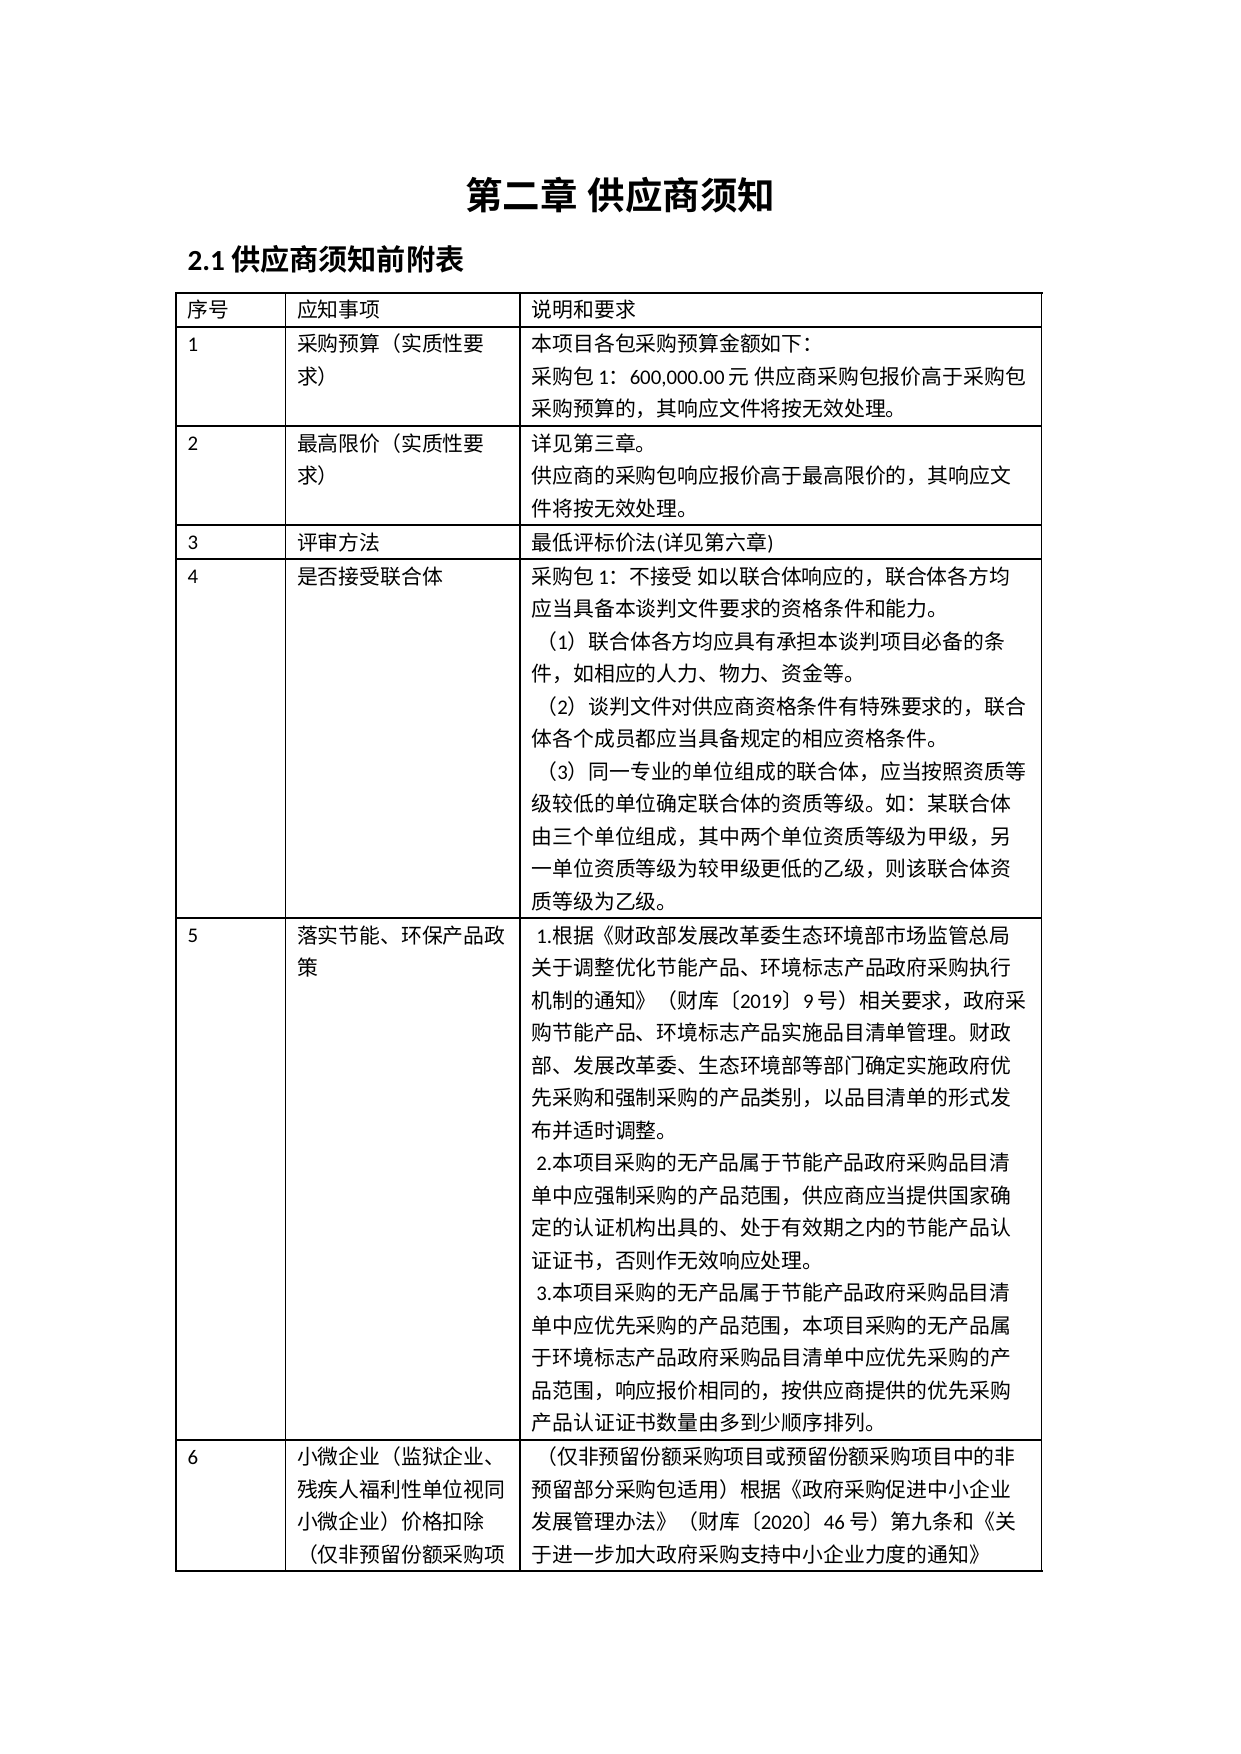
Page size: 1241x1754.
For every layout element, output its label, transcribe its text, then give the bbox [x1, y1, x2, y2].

table_cell 最低评标价法(详见第六章) [521, 526, 1041, 558]
table_cell 1 [177, 328, 285, 425]
table_cell 6 [177, 1441, 285, 1570]
table_cell 1.根据《财政部发展改革委生态环境部市场监管总局关于调整优化节能产品、环境标志产品政府采购执行机制的通知》（财库〔2019〕9号）相关要求，政府采购节能产品、环境标志产品实施品目清单管理。财政部、发展改革委、生态环境部等部门确定实施政府优先采购和强制采购的产品类别，以品目清单的形式发布并适时调整。 2.本项目采购的无产品属于节能产品政府采购品目清单中应强制采购的产品范围，供应商应当提供国家确定的认证机构出具的、处于有效期之内的节能产品认证证书，否则作无效响应处理。 3.本项目采购的无产品属于节能产品政府采购品目清单中应优先采购的产品范围，本项目采购的无产品属于环境标志产品政府采购品目清单中应优先采购的产品范围，响应报价相同的，按供应商提供的优先采购产品认证证书数量由多到少顺序排列。 [521, 919, 1041, 1439]
table_cell 落实节能、环保产品政策 [286, 919, 519, 1439]
table_cell 本项目各包采购预算金额如下： 采购包1：600,000.00元 供应商采购包报价高于采购包采购预算的，其响应文件将按无效处理。 [521, 328, 1041, 425]
table_cell 最高限价（实质性要求） [286, 427, 519, 524]
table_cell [286, 1441, 519, 1570]
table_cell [521, 1441, 1041, 1570]
table_cell 采购包1：不接受 如以联合体响应的，联合体各方均应当具备本谈判文件要求的资格条件和能力。 （1）联合体各方均应具有承担本谈判项目必备的条件，如相应的人力、物力、资金等。 （2）谈判文件对供应商资格条件有特殊要求的，联合体各个成员都应当具备规定的相应资格条件。 （3）同一专业的单位组成的联合体，应当按照资质等级较低的单位确定联合体的资质等级。如：某联合体由三个单位组成，其中两个单位资质等级为甲级，另一单位资质等级为较甲级更低的乙级，则该联合体资质等级为乙级。 [521, 560, 1041, 917]
table_cell 3 [177, 526, 285, 558]
table_cell 详见第三章。 供应商的采购包响应报价高于最高限价的，其响应文件将按无效处理。 [521, 427, 1041, 524]
table_header 应知事项 [286, 294, 519, 326]
table_cell 2 [177, 427, 285, 524]
text 2.1供应商须知前附表 [187, 227, 1053, 292]
text 第二章 供应商须知 [187, 162, 1053, 227]
table_cell 评审方法 [286, 526, 519, 558]
table_header 说明和要求 [521, 294, 1041, 326]
table_header 序号 [177, 294, 285, 326]
table_cell 5 [177, 919, 285, 1439]
table_cell 4 [177, 560, 285, 917]
table_cell 是否接受联合体 [286, 560, 519, 917]
table_cell 采购预算（实质性要求） [286, 328, 519, 425]
